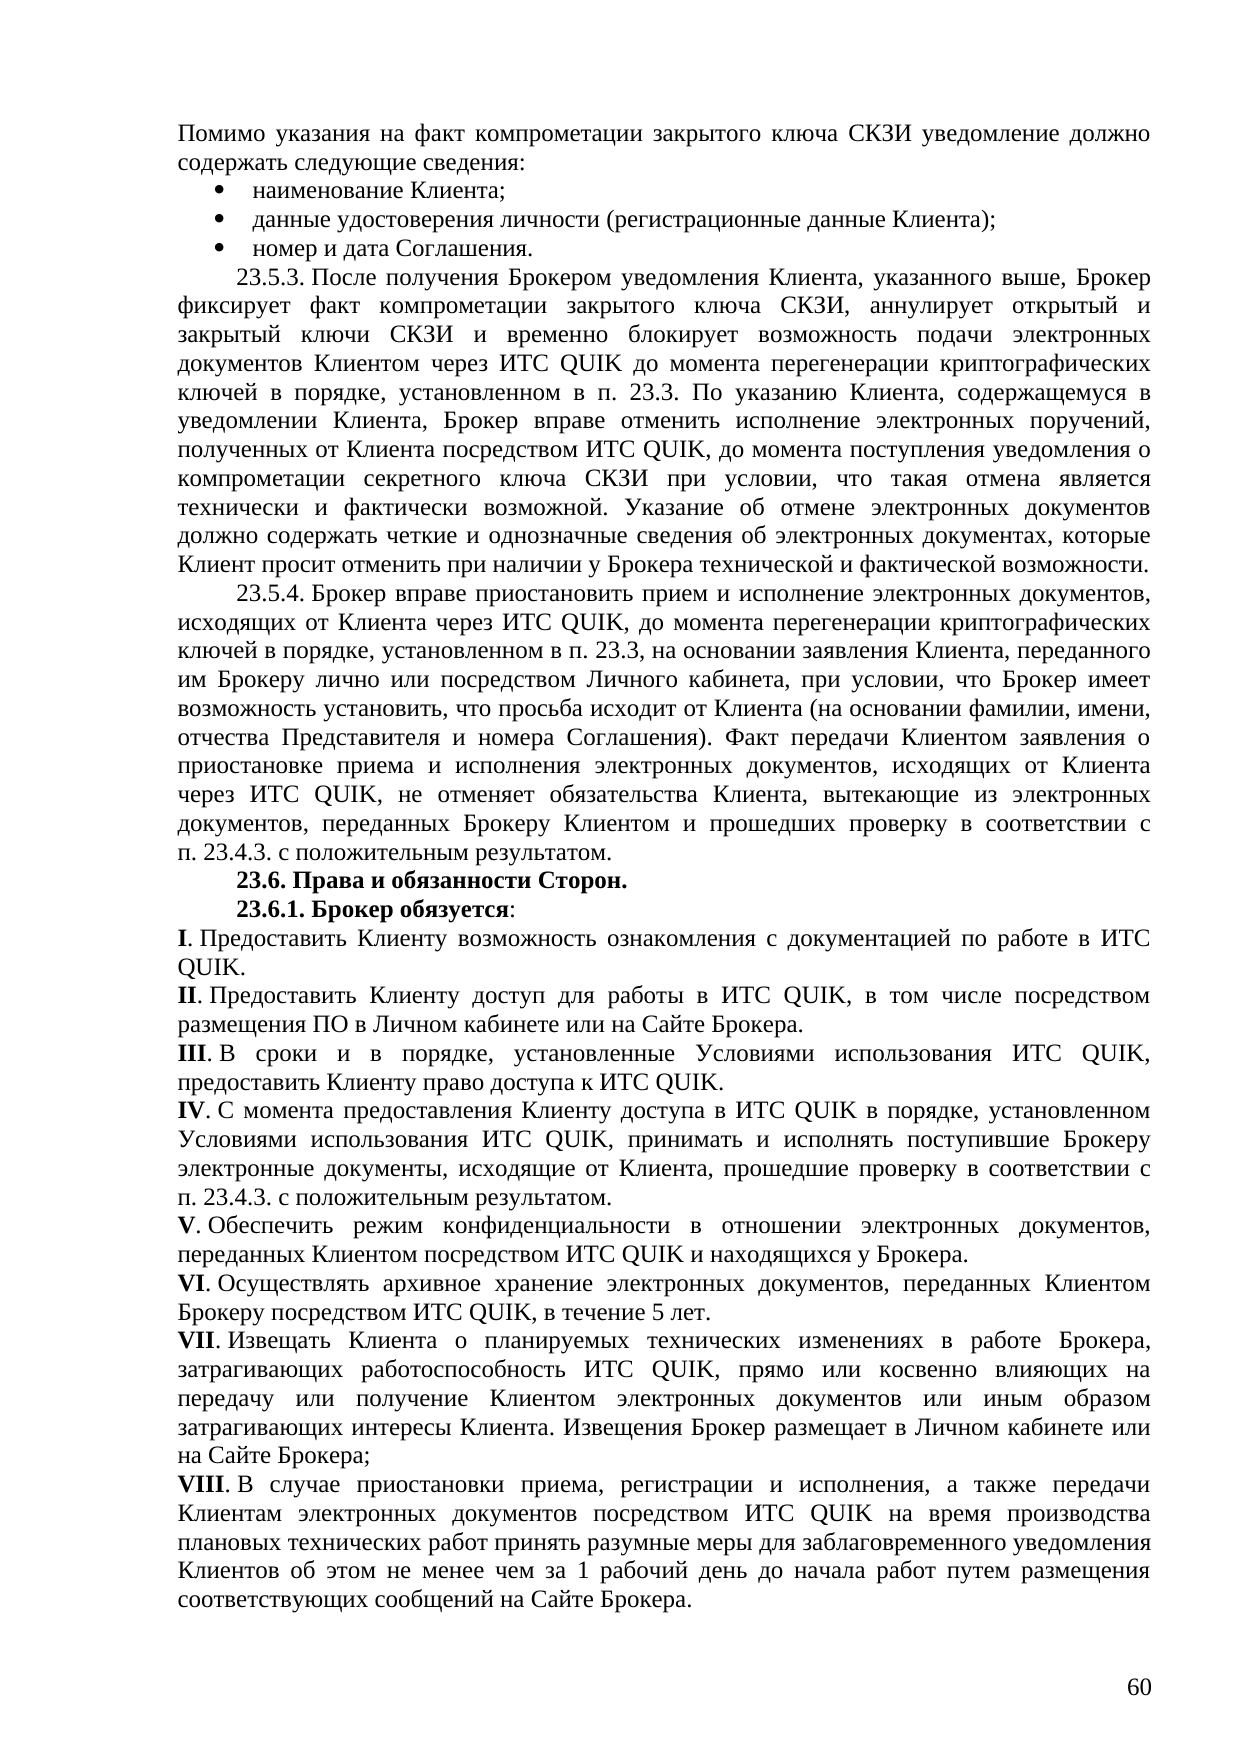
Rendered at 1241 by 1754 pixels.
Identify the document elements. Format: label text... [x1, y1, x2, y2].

text 23.6.1. Брокер обязуется: [177, 894, 1152, 923]
text VIII. В случае приостановки приема, регистрации и исполнения, а также передачи Клиентам электронных документов посредством ИТС QUIK на время производства плановых технических работ принять разумные меры для заблаговременного уведомления Клиентов об этом не менее чем за 1 рабочий день до начала работ путем размещения соответствующих сообщений на Сайте Брокера. [177, 1469, 1152, 1613]
text II. Предоставить Клиенту доступ для работы в ИТС QUIK, в том числе посредством размещения ПО в Личном кабинете или на Сайте Брокера. [177, 981, 1152, 1038]
list номер и дата Соглашения. [215, 233, 1152, 262]
text VII. Извещать Клиента о планируемых технических изменениях в работе Брокера, затрагивающих работоспособность ИТС QUIK, прямо или косвенно влияющих на передачу или получение Клиентом электронных документов или иным образом затрагивающих интересы Клиента. Извещения Брокер размещает в Личном кабинете или на Сайте Брокера; [177, 1326, 1152, 1469]
subtitle 23.6. Права и обязанности Сторон. [177, 866, 1152, 894]
list данные удостоверения личности (регистрационные данные Клиента); [215, 204, 1152, 233]
text III. В сроки и в порядке, установленные Условиями использования ИТС QUIK, предоставить Клиенту право доступа к ИТС QUIK. [177, 1038, 1152, 1096]
text I. Предоставить Клиенту возможность ознакомления с документацией по работе в ИТС QUIK. [177, 923, 1152, 981]
text V. Обеспечить режим конфиденциальности в отношении электронных документов, переданных Клиентом посредством ИТС QUIK и находящихся у Брокера. [177, 1211, 1152, 1268]
text 23.5.3. После получения Брокером уведомления Клиента, указанного выше, Брокер фиксирует факт компрометации закрытого ключа СКЗИ, аннулирует открытый и закрытый ключи СКЗИ и временно блокирует возможность подачи электронных документов Клиентом через ИТС QUIK до момента перегенерации криптографических ключей в порядке, установленном в п. 23.3. По указанию Клиента, содержащемуся в уведомлении Клиента, Брокер вправе отменить исполнение электронных поручений, полученных от Клиента посредством ИТС QUIK, до момента поступления уведомления о компрометации секретного ключа СКЗИ при условии, что такая отмена является технически и фактически возможной. Указание об отмене электронных документов должно содержать четкие и однозначные сведения об электронных документах, которые Клиент просит отменить при наличии у Брокера технической и фактической возможности. [177, 262, 1152, 578]
list наименование Клиента; [215, 176, 1152, 204]
text IV. С момента предоставления Клиенту доступа в ИТС QUIK в порядке, установленном Условиями использования ИТС QUIK, принимать и исполнять поступившие Брокеру электронные документы, исходящие от Клиента, прошедшие проверку в соответствии с п. 23.4.3. с положительным результатом. [177, 1096, 1152, 1211]
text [177, 118, 1152, 176]
text VI. Осуществлять архивное хранение электронных документов, переданных Клиентом Брокеру посредством ИТС QUIK, в течение 5 лет. [177, 1268, 1152, 1326]
text 23.5.4. Брокер вправе приостановить прием и исполнение электронных документов, исходящих от Клиента через ИТС QUIK, до момента перегенерации криптографических ключей в порядке, установленном в п. 23.3, на основании заявления Клиента, переданного им Брокеру лично или посредством Личного кабинета, при условии, что Брокер имеет возможность установить, что просьба исходит от Клиента (на основании фамилии, имени, отчества Представителя и номера Соглашения). Факт передачи Клиентом заявления о приостановке приема и исполнения электронных документов, исходящих от Клиента через ИТС QUIK, не отменяет обязательства Клиента, вытекающие из электронных документов, переданных Брокеру Клиентом и прошедших проверку в соответствии с п. 23.4.3. с положительным результатом. [177, 578, 1152, 866]
